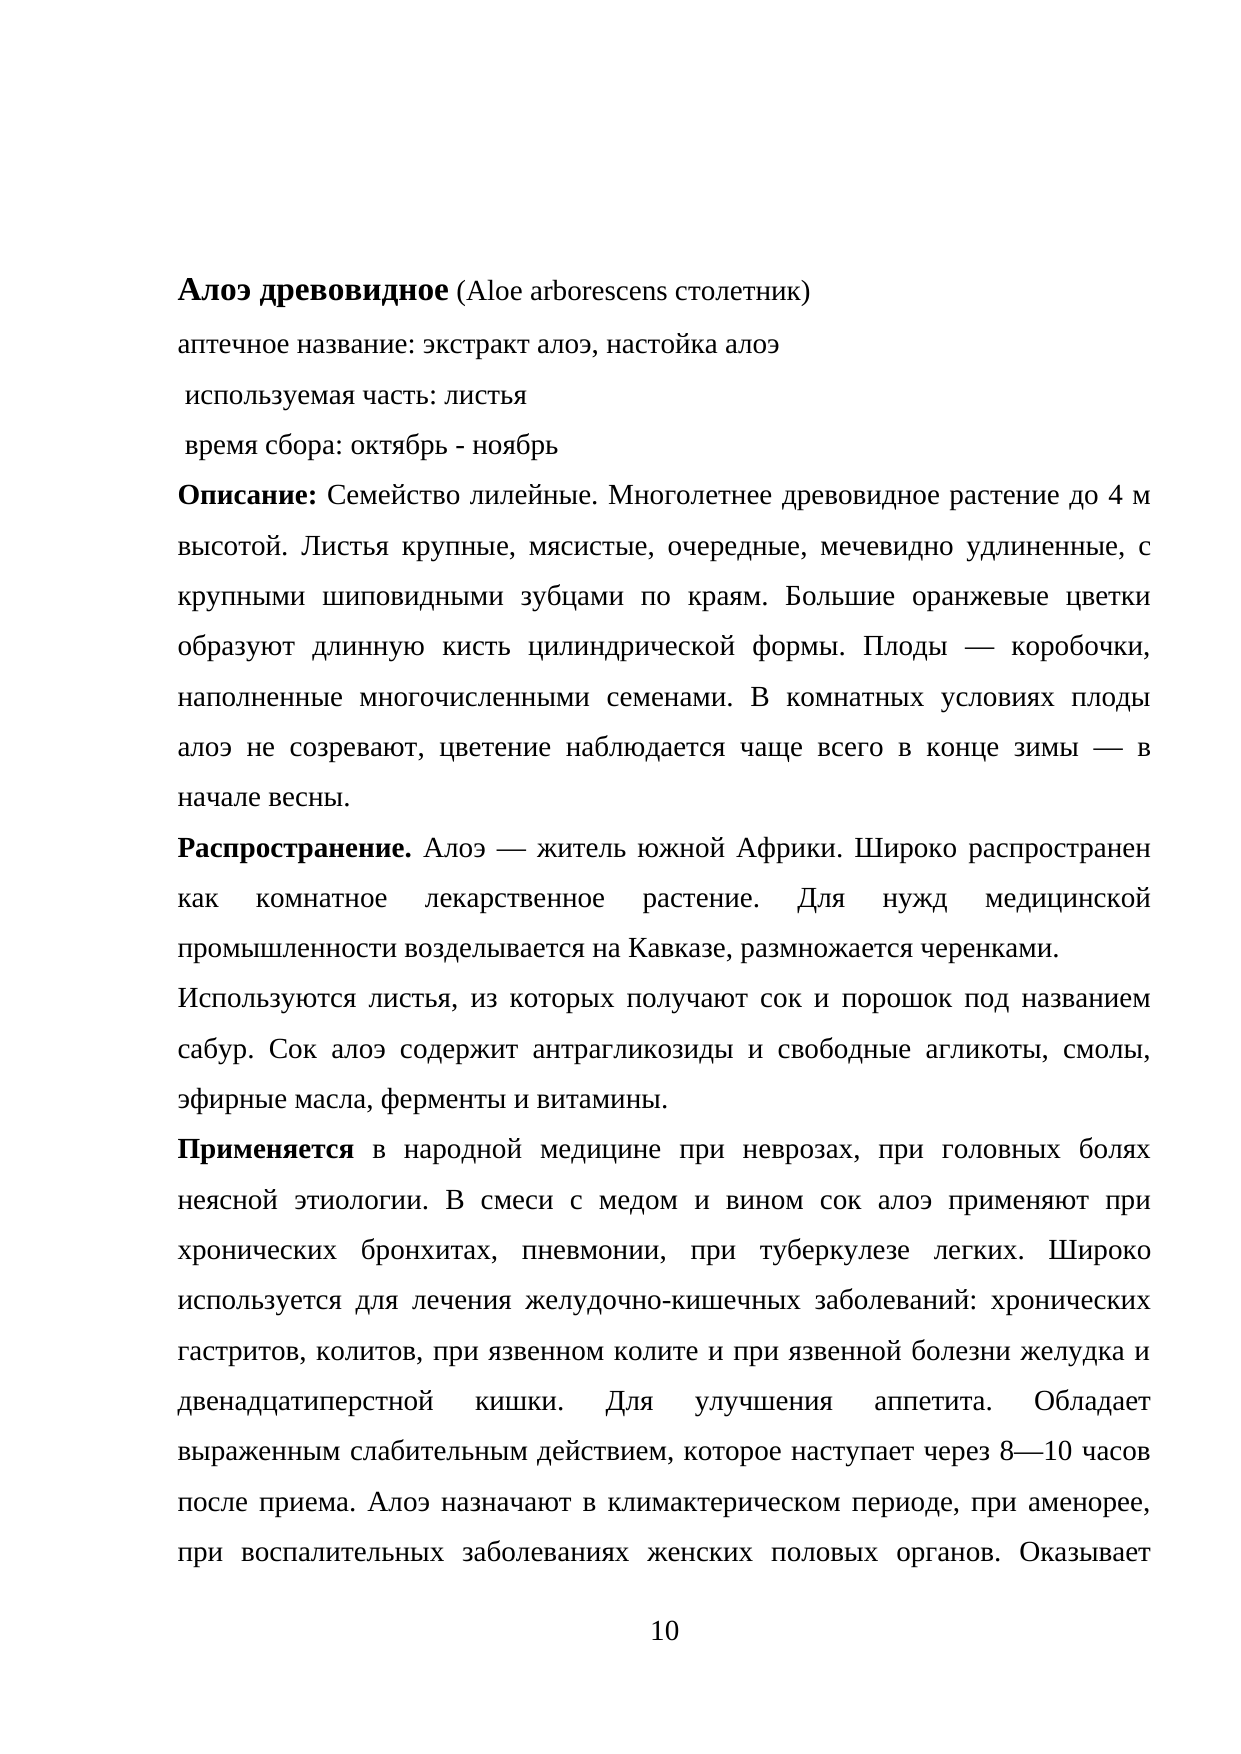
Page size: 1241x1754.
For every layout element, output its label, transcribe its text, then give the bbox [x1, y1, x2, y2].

text Описание: Семейство лилейные. Многолетнее древовидное растение до 4 м высотой. Листья крупные, мясистые, очередные, мечевидно удлиненные, с крупными шиповидными зубцами по краям. Большие оранжевые цветки образуют длинную кисть цилиндрической формы. Плоды — коробочки, наполненные многочисленными семенами. В комнатных условиях плоды алоэ не созревают, цветение наблюдается чаще всего в конце зимы — в начале весны. [177, 477, 1152, 813]
text Используются листья, из которых получают сок и порошок под названием сабур. Сок алоэ содержит антрагликозиды и свободные агликоты, смолы, эфирные масла, ферменты и витамины. [177, 981, 1152, 1115]
text используемая часть: листья [177, 377, 1152, 410]
text Алоэ древовидное (Aloe arborescens столетник) [177, 269, 1152, 307]
text аптечное название: экстракт алоэ, настойка алоэ [177, 327, 1152, 360]
text Распространение. Алоэ — житель южной Африки. Широко распространен как комнатное лекарственное растение. Для нужд медицинской промышленности возделывается на Кавказе, размножается черенками. [177, 830, 1152, 964]
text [177, 1132, 1152, 1568]
text время сбора: октябрь - ноябрь [177, 427, 1152, 461]
